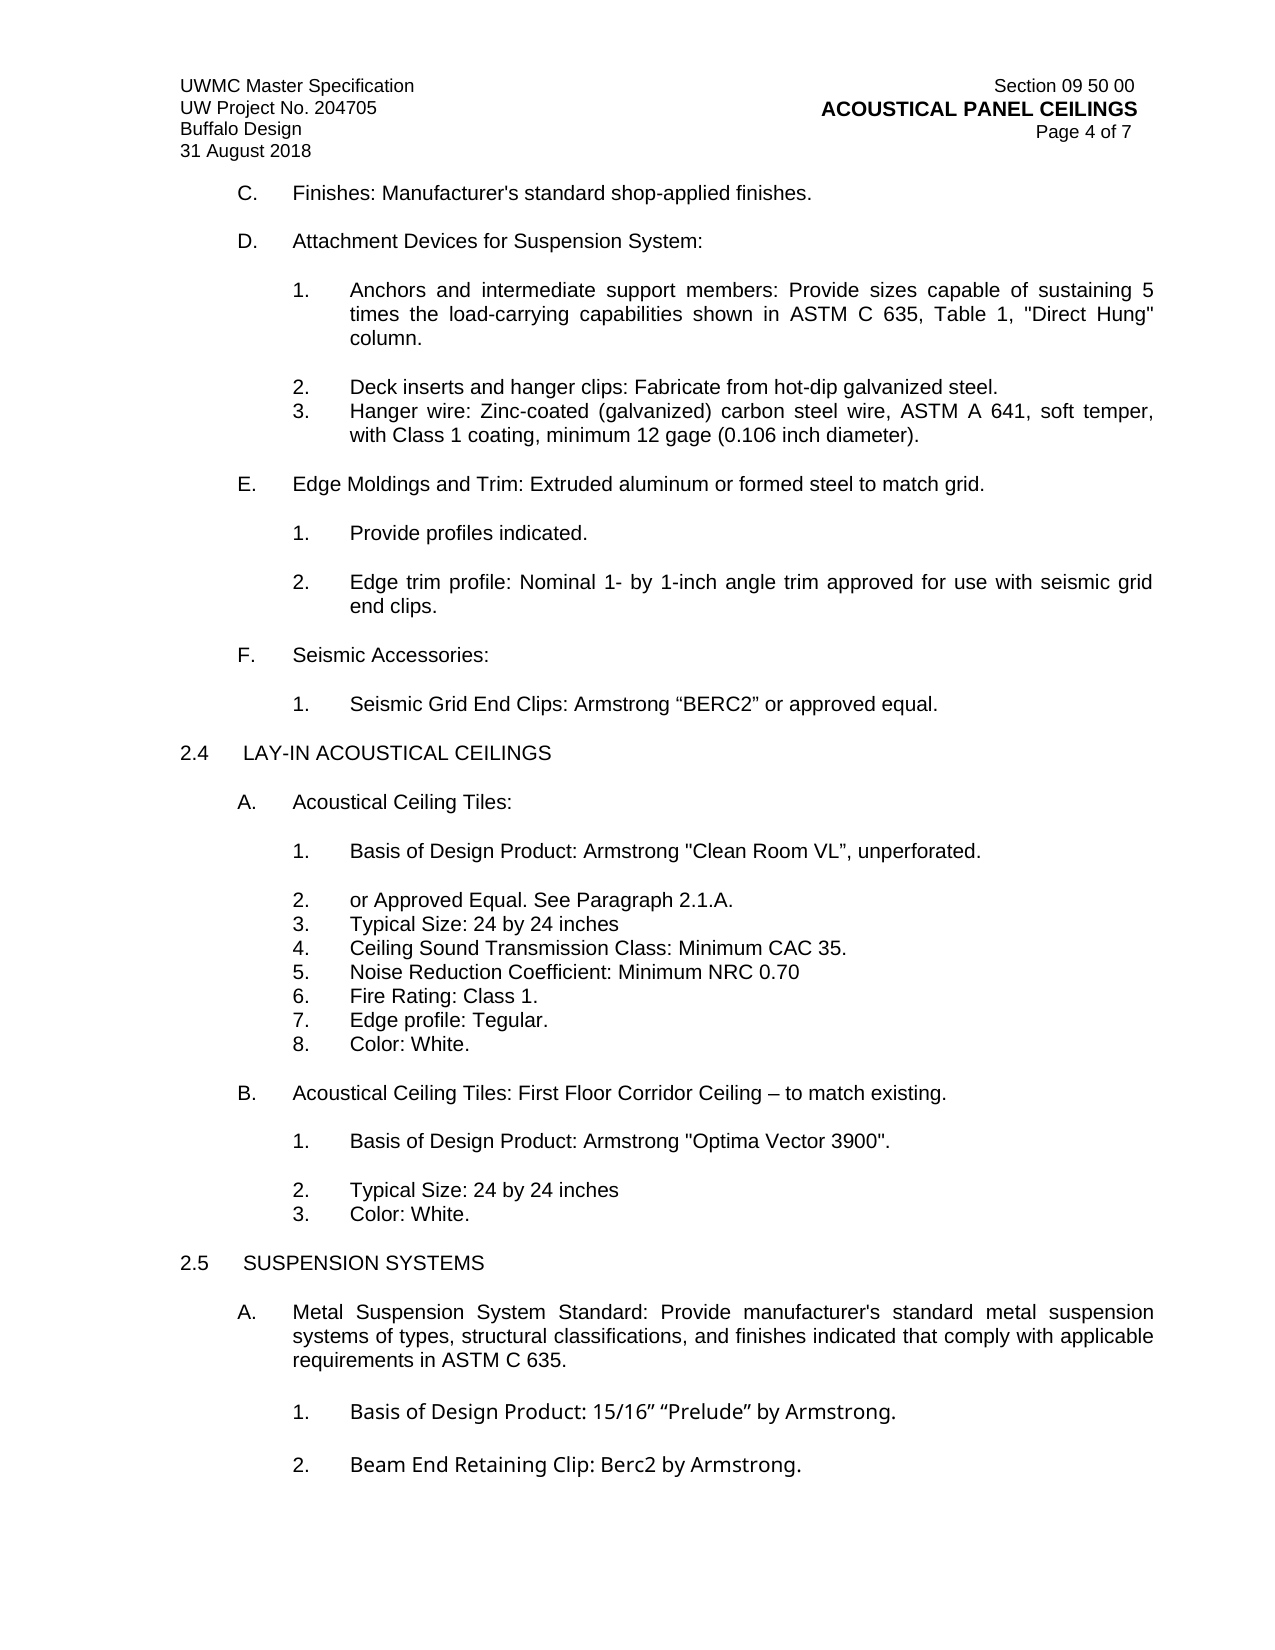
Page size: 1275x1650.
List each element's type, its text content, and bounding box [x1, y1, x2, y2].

list SUSPENSION SYSTEMS [180, 1251, 1155, 1275]
list Fire Rating: Class 1. [292, 983, 1155, 1007]
list Edge trim profile: Nominal 1- by 1-inch angle trim approved for use with seismic grid end clips. [292, 570, 1155, 618]
list Seismic Accessories: [237, 643, 1155, 667]
list Typical Size: 24 by 24 inches [292, 1178, 1155, 1202]
list LAY-IN ACOUSTICAL CEILINGS [180, 741, 1155, 765]
list or Approved Equal. See Paragraph 2.1.A. [292, 888, 1155, 912]
list Beam End Retaining Clip: Berc2 by Armstrong. [292, 1451, 1155, 1479]
list Typical Size: 24 by 24 inches [292, 912, 1155, 936]
list Hanger wire: Zinc-coated (galvanized) carbon steel wire, ASTM A 641, soft temper, with Class 1 coating, minimum 12 gage (0.106 inch diameter). [292, 399, 1155, 447]
list Edge Moldings and Trim: Extruded aluminum or formed steel to match grid. [237, 472, 1155, 496]
list Acoustical Ceiling Tiles: [237, 790, 1155, 814]
list Finishes: Manufacturer's standard shop-applied finishes. [237, 180, 1155, 204]
list Acoustical Ceiling Tiles: First Floor Corridor Ceiling – to match existing. [237, 1080, 1155, 1104]
list Anchors and intermediate support members: Provide sizes capable of sustaining 5 times the load-carrying capabilities shown in ASTM C 635, Table 1, "Direct Hung" column. [292, 278, 1155, 350]
list Deck inserts and hanger clips: Fabricate from hot-dip galvanized steel. [292, 375, 1155, 399]
list Seismic Grid End Clips: Armstrong “BERC2” or approved equal. [292, 692, 1155, 716]
list Attachment Devices for Suspension System: [237, 229, 1155, 253]
list Basis of Design Product: Armstrong "Optima Vector 3900". [292, 1129, 1155, 1153]
list Color: White. [292, 1202, 1155, 1226]
list Noise Reduction Coefficient: Minimum NRC 0.70 [292, 959, 1155, 983]
list Edge profile: Tegular. [292, 1007, 1155, 1031]
list Ceiling Sound Transmission Class: Minimum CAC 35. [292, 936, 1155, 959]
list Provide profiles indicated. [292, 521, 1155, 545]
list Metal Suspension System Standard: Provide manufacturer's standard metal suspension systems of types, structural classifications, and finishes indicated that comply with applicable requirements in ASTM C 635. [237, 1300, 1155, 1372]
list Basis of Design Product: 15/16” “Prelude” by Armstrong. [292, 1397, 1155, 1426]
list Basis of Design Product: Armstrong "Clean Room VL”, unperforated. [292, 839, 1155, 863]
list Color: White. [292, 1031, 1155, 1055]
